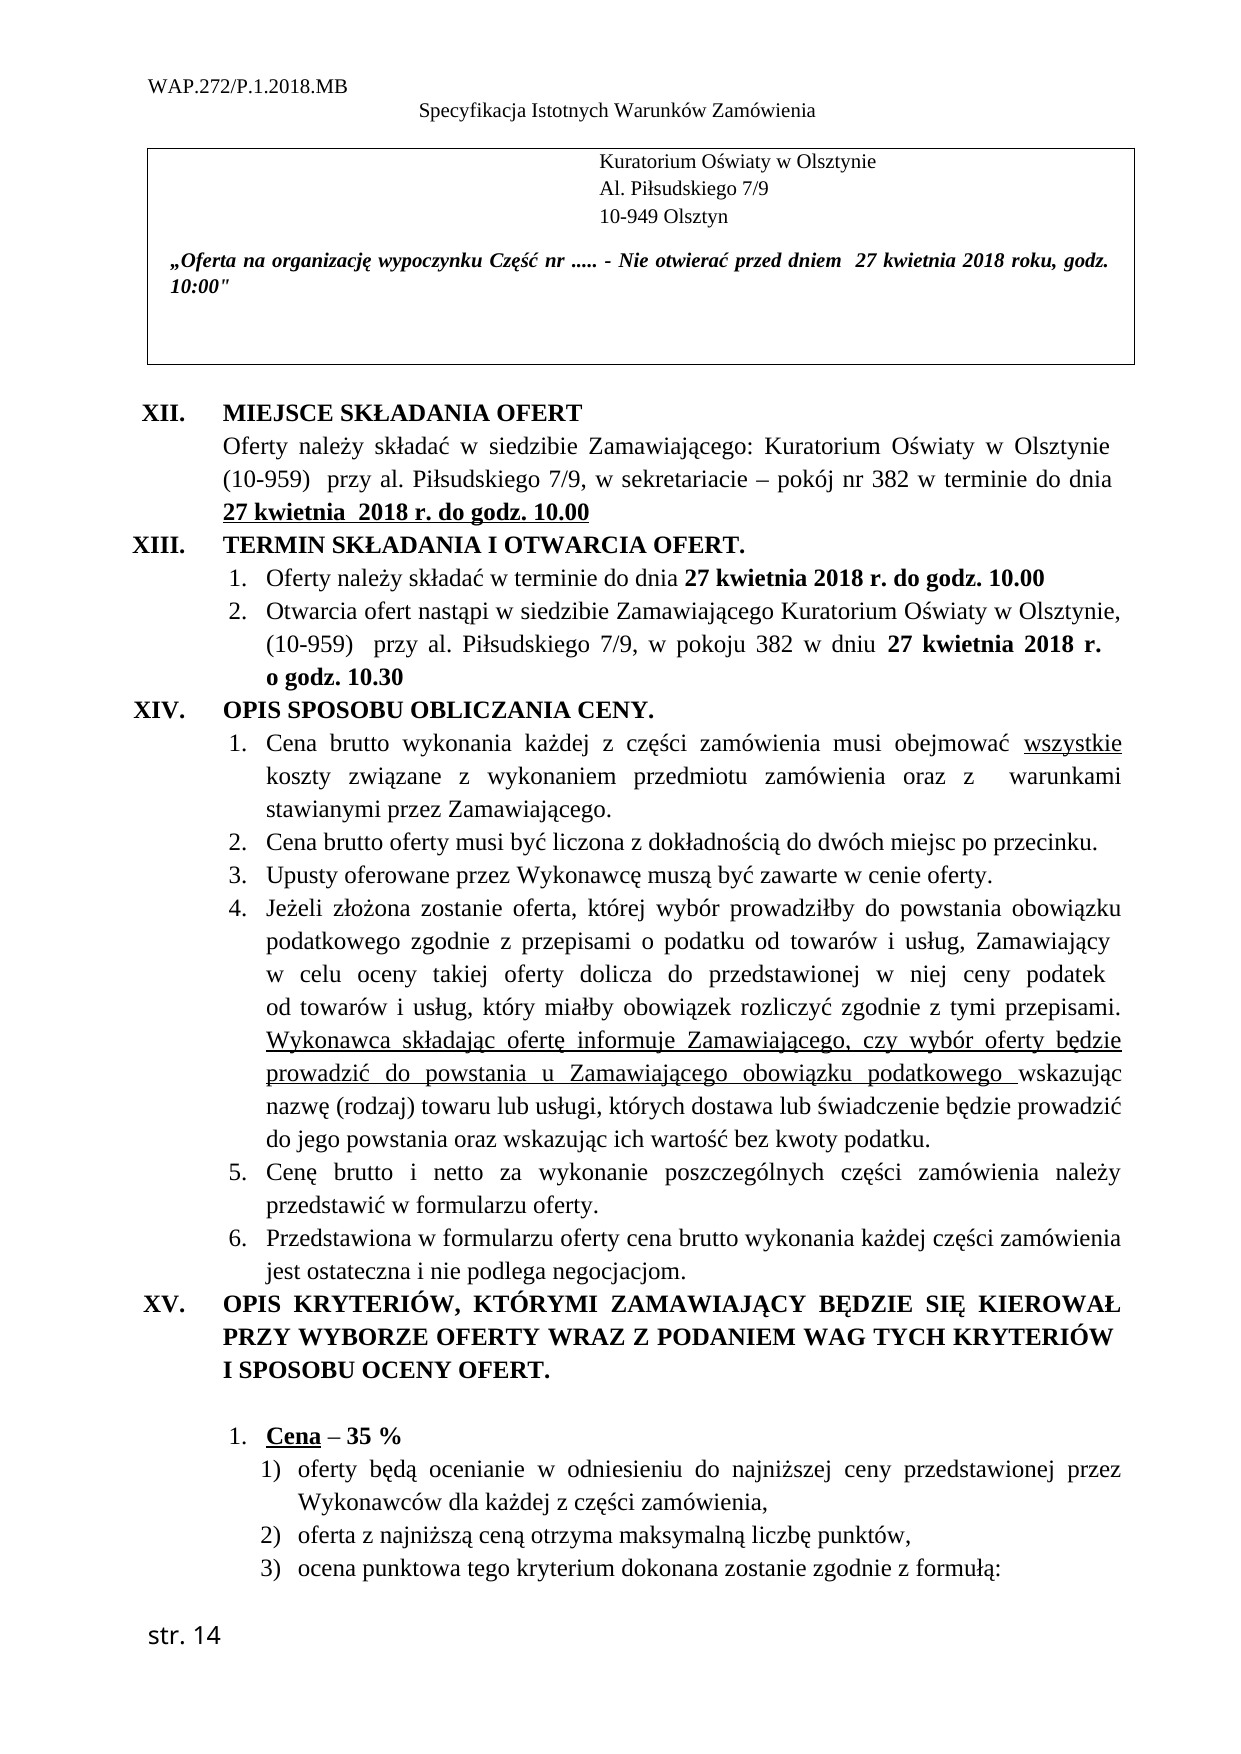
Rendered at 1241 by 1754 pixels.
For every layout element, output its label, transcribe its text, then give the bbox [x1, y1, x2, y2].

list Otwarcia ofert nastąpi w siedzibie Zamawiającego Kuratorium Oświaty w Olsztynie, (10-959) przy al. Piłsudskiego 7/9, w pokoju 382 w dniu 27 kwietnia 2018 r. o godz. 10.30 [228, 596, 1122, 691]
list Oferty należy składać w terminie do dnia 27 kwietnia 2018 r. do godz. 10.00 [228, 563, 1122, 592]
list Oferty należy składać w siedzibie Zamawiającego: Kuratorium Oświaty w Olsztynie (10-959) przy al. Piłsudskiego 7/9, w sekretariacie – pokój nr 382 w terminie do dnia 27 kwietnia 2018 r. do godz. 10.00 [223, 431, 1122, 526]
list Upusty oferowane przez Wykonawcę muszą być zawarte w cenie oferty. [228, 860, 1122, 889]
list Cena brutto wykonania każdej z części zamówienia musi obejmować wszystkie koszty związane z wykonaniem przedmiotu zamówienia oraz z warunkami stawianymi przez Zamawiającego. [228, 728, 1122, 823]
list Przedstawiona w formularzu oferty cena brutto wykonania każdej części zamówienia jest ostateczna i nie podlega negocjacjom. [228, 1223, 1122, 1285]
list Cena – 35 % [228, 1421, 1122, 1450]
table_header [148, 149, 1134, 364]
list oferta z najniższą ceną otrzyma maksymalną liczbę punktów, [260, 1520, 1122, 1549]
list Jeżeli złożona zostanie oferta, której wybór prowadziłby do powstania obowiązku podatkowego zgodnie z przepisami o podatku od towarów i usług, Zamawiający w celu oceny takiej oferty dolicza do przedstawionej w niej ceny podatek od towarów i usług, który miałby obowiązek rozliczyć zgodnie z tymi przepisami. Wykonawca składając ofertę informuje Zamawiającego, czy wybór oferty będzie prowadzić do powstania u Zamawiającego obowiązku podatkowego wskazując nazwę (rodzaj) towaru lub usługi, których dostawa lub świadczenie będzie prowadzić do jego powstania oraz wskazując ich wartość bez kwoty podatku. [228, 893, 1122, 1153]
list ocena punktowa tego kryterium dokonana zostanie zgodnie z formułą: [260, 1553, 1122, 1582]
list OPIS SPOSOBU OBLICZANIA CENY. [185, 695, 1122, 724]
list Cena brutto oferty musi być liczona z dokładnością do dwóch miejsc po przecinku. [228, 827, 1122, 856]
list TERMIN SKŁADANIA I OTWARCIA OFERT. [185, 530, 1122, 558]
list OPIS KRYTERIÓW, KTÓRYMI ZAMAWIAJĄCY BĘDZIE SIĘ KIEROWAŁ PRZY WYBORZE OFERTY WRAZ Z PODANIEM WAG TYCH KRYTERIÓW I SPOSOBU OCENY OFERT. [185, 1289, 1122, 1384]
list oferty będą ocenianie w odniesieniu do najniższej ceny przedstawionej przez Wykonawców dla każdej z części zamówienia, [260, 1454, 1122, 1516]
list MIEJSCE SKŁADANIA OFERT [185, 398, 1122, 426]
list Cenę brutto i netto za wykonanie poszczególnych części zamówienia należy przedstawić w formularzu oferty. [228, 1157, 1122, 1219]
